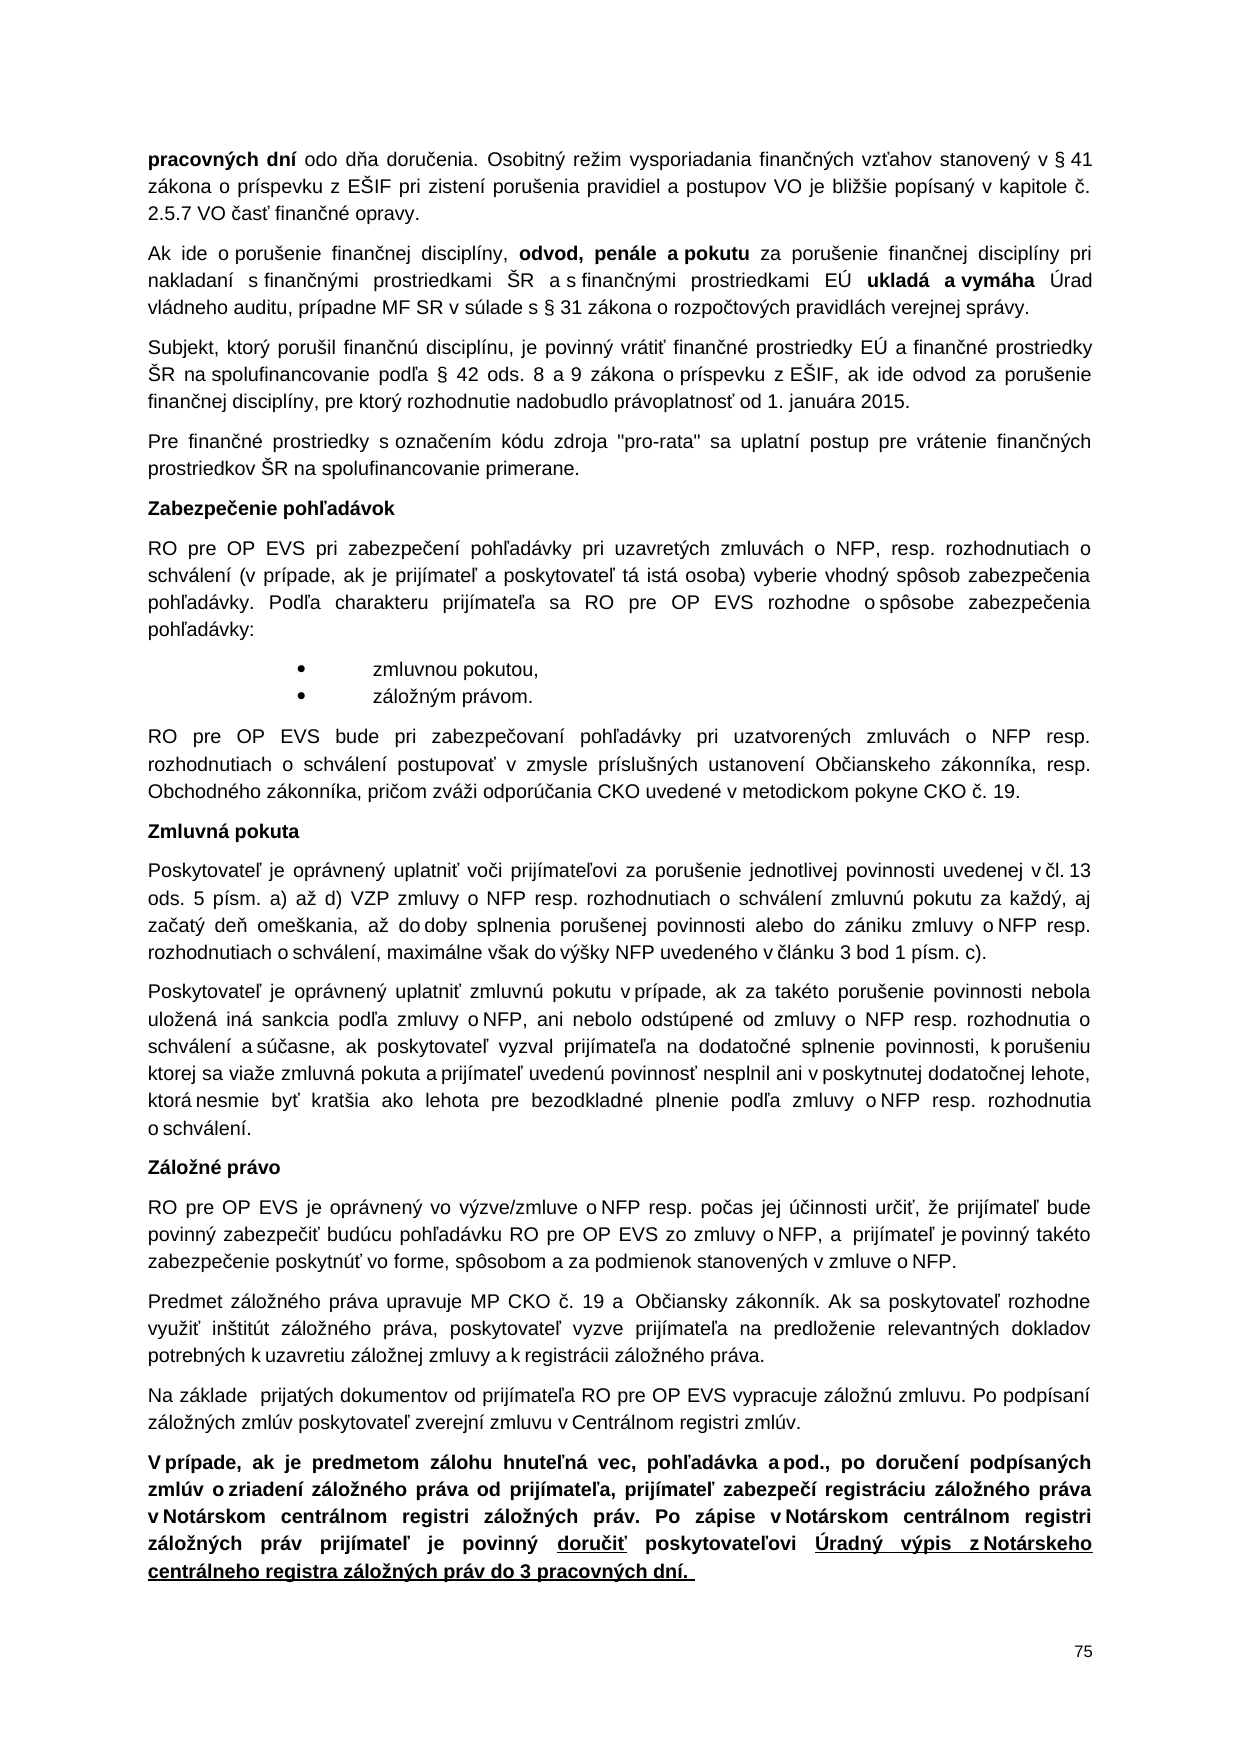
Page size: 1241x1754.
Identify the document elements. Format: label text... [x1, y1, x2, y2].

list záložným právom. [298, 685, 1092, 708]
text Predmet záložného práva upravuje MP CKO č. 19 a Občiansky zákonník. Ak sa poskytovateľ rozhodne využiť inštitút záložného práva, poskytovateľ vyzve prijímateľa na predloženie relevantných dokladov potrebných k uzavretiu záložnej zmluvy a k registrácii záložného práva. [148, 1290, 1092, 1367]
text RO pre OP EVS pri zabezpečení pohľadávky pri uzavretých zmluvách o NFP, resp. rozhodnutiach o schválení (v prípade, ak je prijímateľ a poskytovateľ tá istá osoba) vyberie vhodný spôsob zabezpečenia pohľadávky. Podľa charakteru prijímateľa sa RO pre OP EVS rozhodne o spôsobe zabezpečenia pohľadávky: [148, 536, 1092, 641]
text RO pre OP EVS je oprávnený vo výzve/zmluve o NFP resp. počas jej účinnosti určiť, že prijímateľ bude povinný zabezpečiť budúcu pohľadávku RO pre OP EVS zo zmluvy o NFP, a prijímateľ je povinný takéto zabezpečenie poskytnúť vo forme, spôsobom a za podmienok stanovených v zmluve o NFP. [148, 1196, 1092, 1273]
text RO pre OP EVS bude pri zabezpečovaní pohľadávky pri uzatvorených zmluvách o NFP resp. rozhodnutiach o schválení postupovať v zmysle príslušných ustanovení Občianskeho zákonníka, resp. Obchodného zákonníka, pričom zváži odporúčania CKO uvedené v metodickom pokyne CKO č. 19. [148, 725, 1092, 802]
text Ak ide o porušenie finančnej disciplíny, odvod, penále a pokutu za porušenie finančnej disciplíny pri nakladaní s finančnými prostriedkami ŠR a s finančnými prostriedkami EÚ ukladá a vymáha Úrad vládneho auditu, prípadne MF SR v súlade s § 31 zákona o rozpočtových pravidlách verejnej správy. [148, 242, 1092, 319]
text Poskytovateľ je oprávnený uplatniť voči prijímateľovi za porušenie jednotlivej povinnosti uvedenej v čl. 13 ods. 5 písm. a) až d) VZP zmluvy o NFP resp. rozhodnutiach o schválení zmluvnú pokutu za každý, aj začatý deň omeškania, až do doby splnenia porušenej povinnosti alebo do zániku zmluvy o NFP resp. rozhodnutiach o schválení, maximálne však do výšky NFP uvedeného v článku 3 bod 1 písm. c). [148, 859, 1092, 963]
text Subjekt, ktorý porušil finančnú disciplínu, je povinný vrátiť finančné prostriedky EÚ a finančné prostriedky ŠR na spolufinancovanie podľa § 42 ods. 8 a 9 zákona o príspevku z EŠIF, ak ide odvod za porušenie finančnej disciplíny, pre ktorý rozhodnutie nadobudlo právoplatnosť od 1. januára 2015. [148, 336, 1092, 413]
text Pre finančné prostriedky s označením kódu zdroja "pro-rata" sa uplatní postup pre vrátenie finančných prostriedkov ŠR na spolufinancovanie primerane. [148, 430, 1092, 480]
text V prípade, ak je predmetom zálohu hnuteľná vec, pohľadávka a pod., po doručení podpísaných zmlúv o zriadení záložného práva od prijímateľa, prijímateľ zabezpečí registráciu záložného práva v Notárskom centrálnom registri záložných práv. Po zápise v Notárskom centrálnom registri záložných práv prijímateľ je povinný doručiť poskytovateľovi Úradný výpis z Notárskeho centrálneho registra záložných práv do 3 pracovných dní. [148, 1451, 1092, 1582]
text Záložné právo [148, 1156, 1092, 1179]
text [148, 148, 1092, 225]
text Poskytovateľ je oprávnený uplatniť zmluvnú pokutu v prípade, ak za takéto porušenie povinnosti nebola uložená iná sankcia podľa zmluvy o NFP, ani nebolo odstúpené od zmluvy o NFP resp. rozhodnutia o schválení a súčasne, ak poskytovateľ vyzval prijímateľa na dodatočné splnenie povinnosti, k porušeniu ktorej sa viaže zmluvná pokuta a prijímateľ uvedenú povinnosť nesplnil ani v poskytnutej dodatočnej lehote, ktorá nesmie byť kratšia ako lehota pre bezodkladné plnenie podľa zmluvy o NFP resp. rozhodnutia o schválení. [148, 980, 1092, 1139]
list zmluvnou pokutou, [298, 658, 1092, 681]
text Zabezpečenie pohľadávok [148, 497, 1092, 519]
text Zmluvná pokuta [148, 819, 1092, 842]
text Na základe prijatých dokumentov od prijímateľa RO pre OP EVS vypracuje záložnú zmluvu. Po podpísaní záložných zmlúv poskytovateľ zverejní zmluvu v Centrálnom registri zmlúv. [148, 1384, 1092, 1434]
